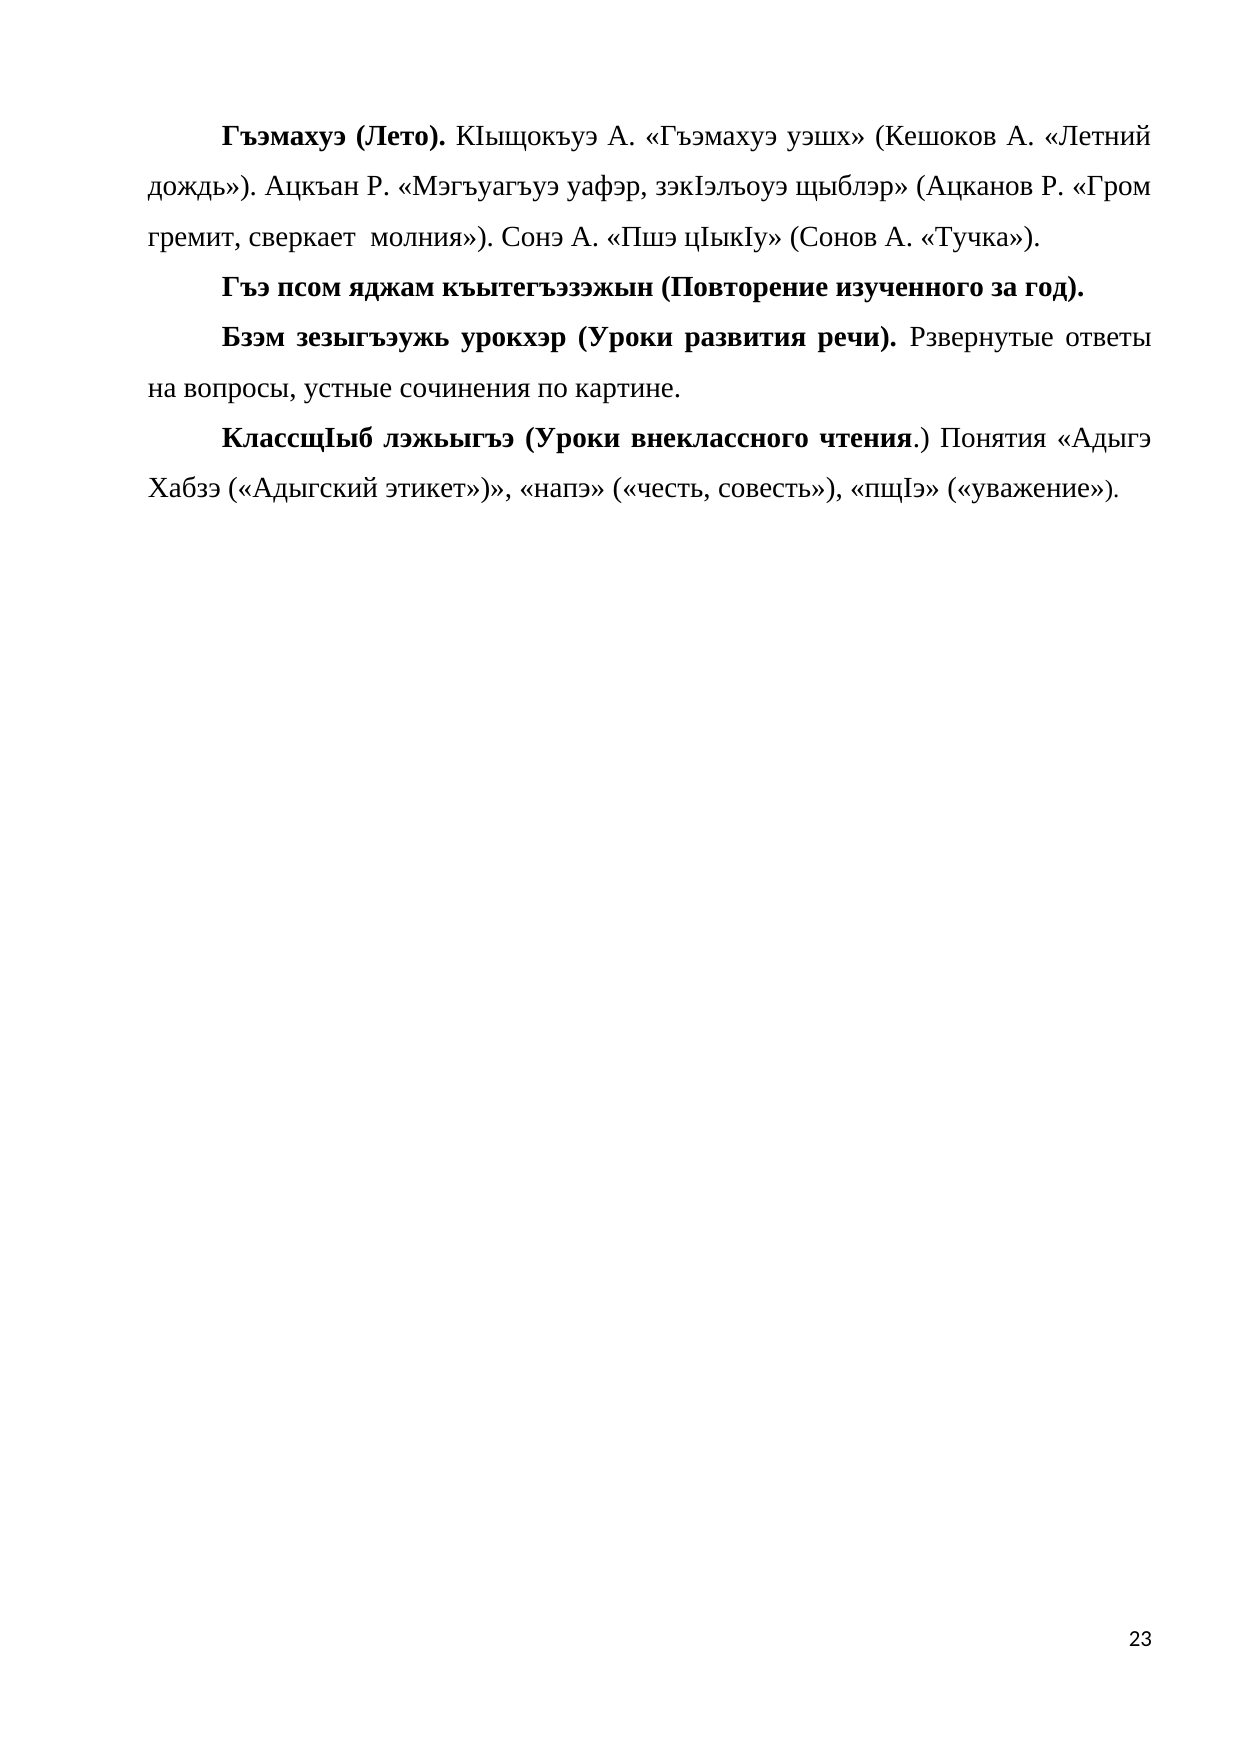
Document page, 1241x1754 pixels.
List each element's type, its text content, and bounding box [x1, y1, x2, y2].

text Бзэм зезыгъэужь урокхэр (Уроки развития речи). Рзвернутые ответы на вопросы, устные сочинения по картине. [148, 319, 1152, 403]
text Гъэмахуэ (Лето). КIыщокъуэ А. «Гъэмахуэ уэшх» (Кешоков А. «Летний дождь»). Ацкъан Р. «Мэгъуагъуэ уафэр, зэкIэлъоуэ щыблэр» (Ацканов Р. «Гром гремит, сверкает молния»). Сонэ А. «Пшэ цIыкIу» (Сонов А. «Тучка»). [148, 118, 1152, 252]
text Гъэ псом яджам къытегъэзэжын (Повторение изученного за год). [148, 269, 1152, 303]
text КлассщIыб лэжьыгъэ (Уроки внеклассного чтения.) Понятия «Адыгэ Хабзэ («Адыгский этикет»)», «напэ» («честь, совесть»), «пщIэ» («уважение»). [148, 420, 1152, 504]
